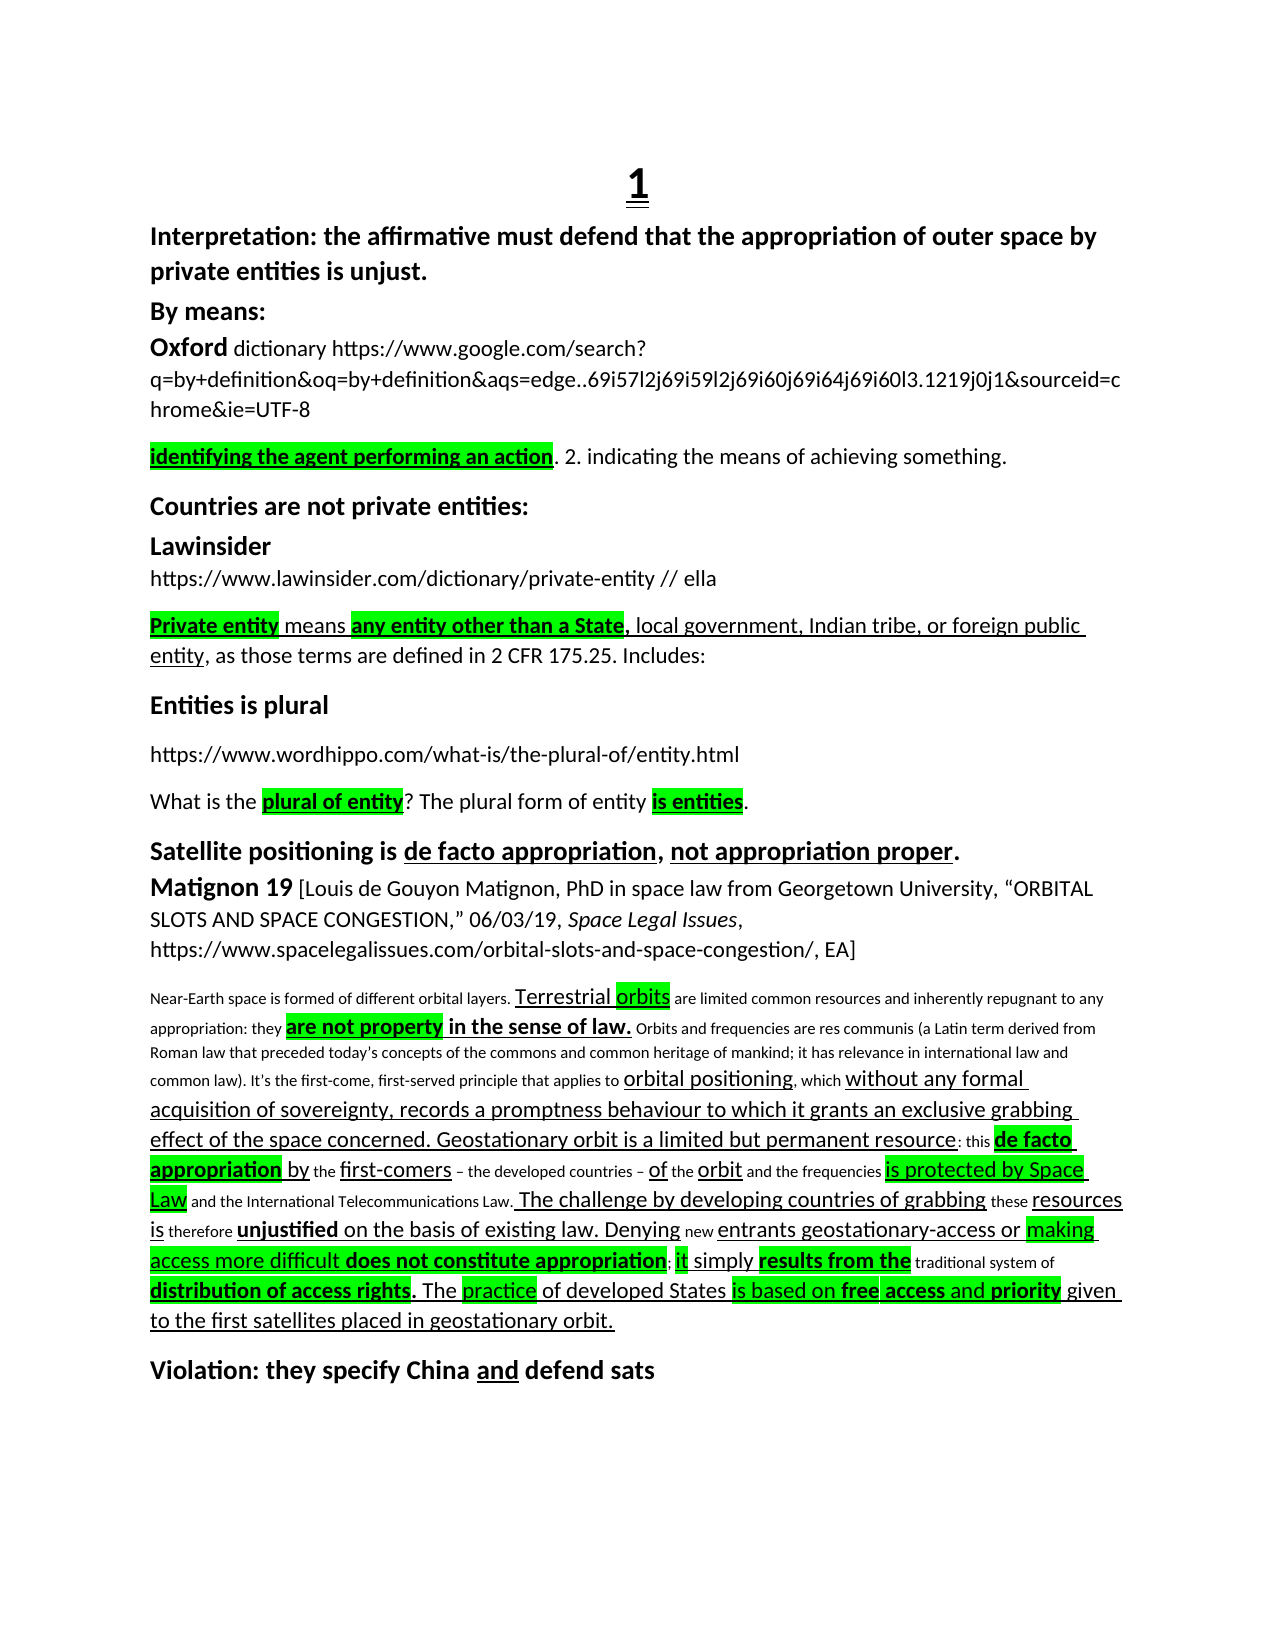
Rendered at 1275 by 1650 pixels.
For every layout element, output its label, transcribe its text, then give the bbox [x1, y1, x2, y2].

text Oxford dictionary https://www.google.com/search?q=by+definition&oq=by+definition&aqs=edge..69i57l2j69i59l2j69i60j69i64j69i60l3.1219j0j1&sourceid=chrome&ie=UTF-8 [150, 330, 1125, 423]
subtitle 1 [150, 154, 1125, 210]
subtitle By means: [150, 294, 1125, 327]
text https://www.lawinsider.com/dictionary/private-entity // ella [150, 564, 1125, 592]
text What is the plural of entity? The plural form of entity is entities. [150, 787, 1125, 815]
subtitle Satellite positioning is de facto appropriation, not appropriation proper. [150, 834, 1125, 867]
text https://www.wordhippo.com/what-is/the-plural-of/entity.html [150, 741, 1125, 768]
text Matignon 19 [Louis de Gouyon Matignon, PhD in space law from Georgetown University, “ORBITAL SLOTS AND SPACE CONGESTION,” 06/03/19, Space Legal Issues, https://www.spacelegalissues.com/orbital-slots-and-space-congestion/, EA] [150, 870, 1125, 963]
text identifying the agent performing an action. 2. indicating the means of achieving something. [553, 442, 1125, 470]
subtitle Countries are not private entities: [150, 489, 1125, 522]
text Near-Earth space is formed of different orbital layers. Terrestrial orbits are limited common resources and inherently repugnant to any appropriation: they are not property in the sense of law. Orbits and frequencies are res communis (a Latin term derived from Roman law that preceded today’s concepts of the commons and common heritage of mankind; it has relevance in international law and common law). It’s the first-come, first-served principle that applies to orbital positioning, which without any formal acquisition of sovereignty, records a promptness behaviour to which it grants an exclusive grabbing effect of the space concerned. Geostationary orbit is a limited but permanent resource: this de facto appropriation by the first-comers – the developed countries – of the orbit and the frequencies is protected by Space Law and the International Telecommunications Law. The challenge by developing countries of grabbing these resources is therefore unjustified on the basis of existing law. Denying new entrants geostationary-access or making access more difficult does not constitute appropriation; it simply results from the traditional system of distribution of access rights. The practice of developed States is based on free access and priority given to the first satellites placed in geostationary orbit. [150, 982, 1125, 1334]
subtitle Interpretation: the affirmative must defend that the appropriation of outer space by private entities is unjust. [150, 219, 1125, 287]
text Private entity means any entity other than a State, local government, Indian tribe, or foreign public entity, as those terms are defined in 2 CFR 175.25. Includes: [150, 611, 1125, 669]
subtitle Violation: they specify China and defend sats [150, 1353, 1125, 1386]
text Entities is plural [150, 688, 1125, 721]
subtitle Lawinsider [150, 529, 1125, 562]
